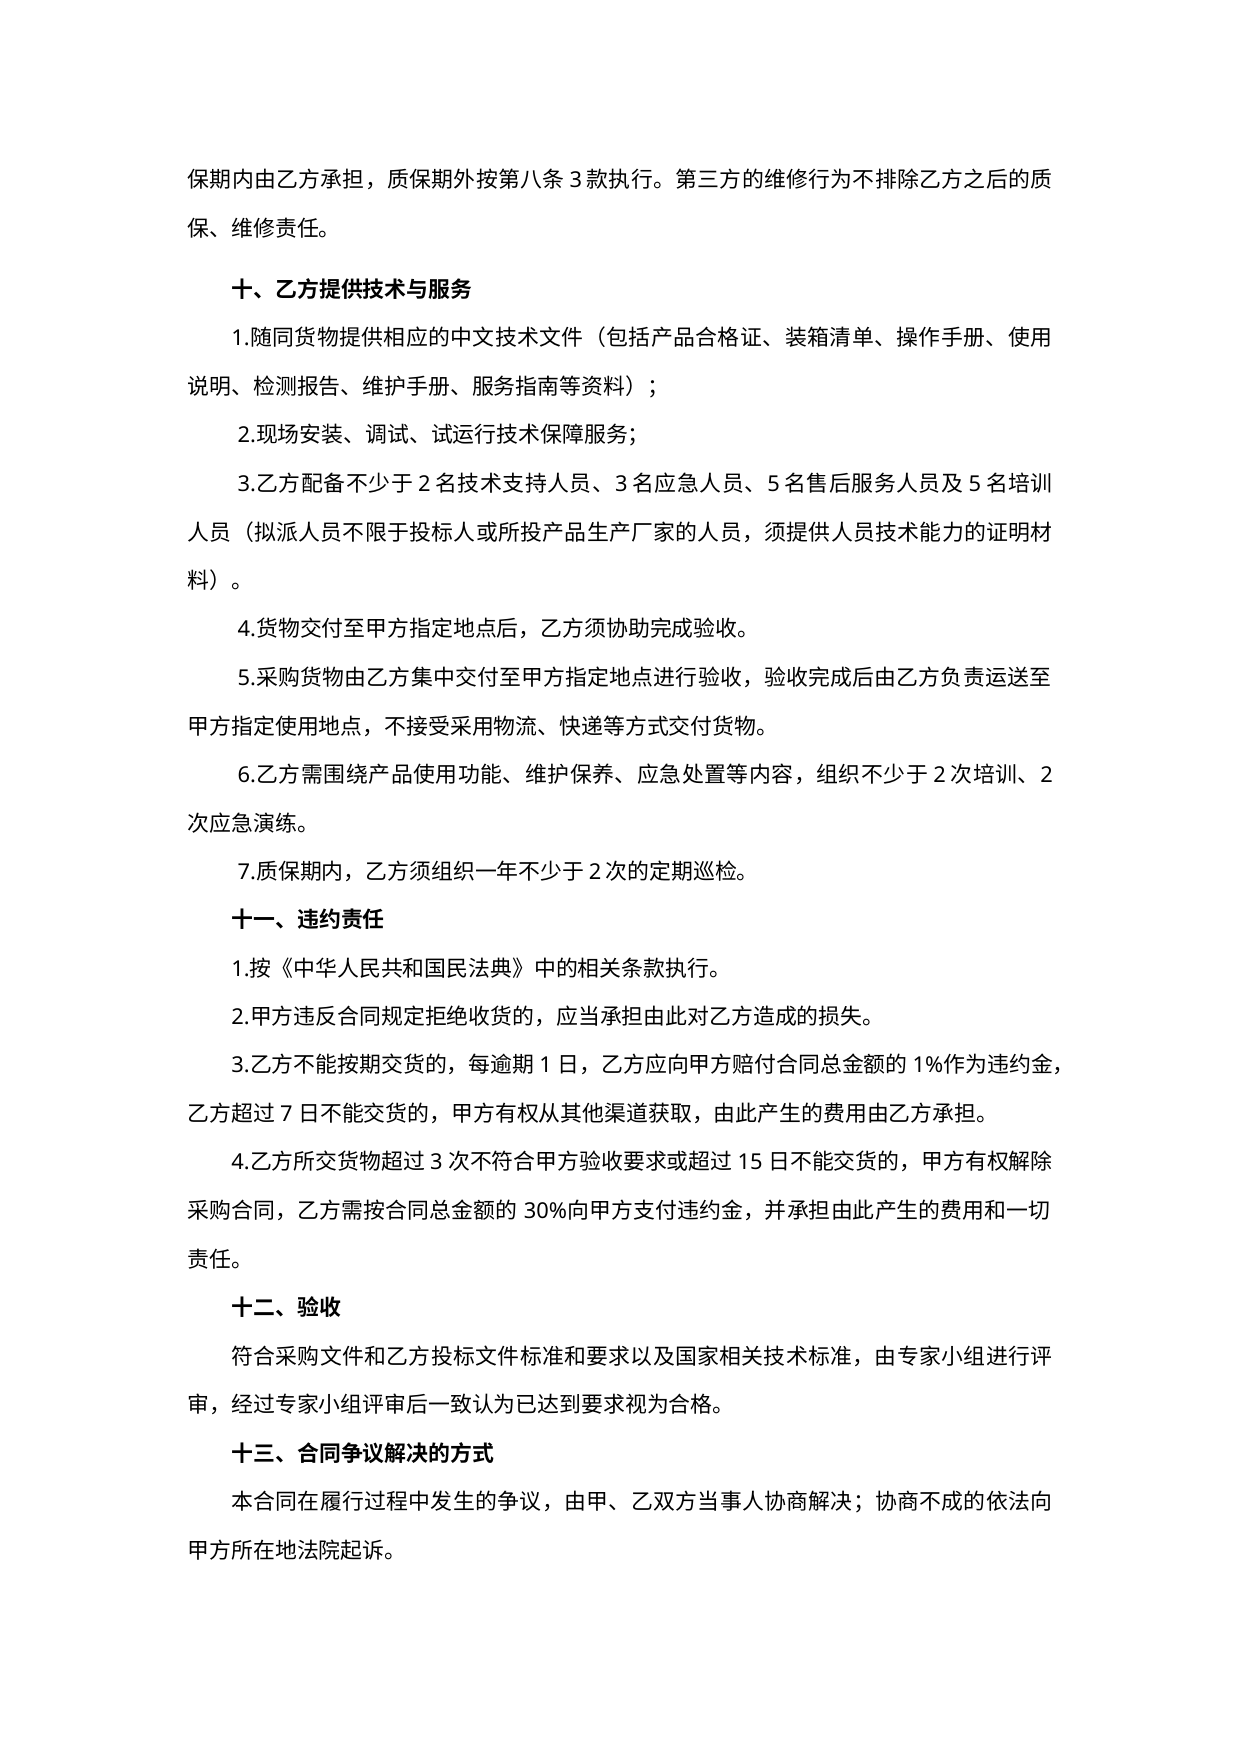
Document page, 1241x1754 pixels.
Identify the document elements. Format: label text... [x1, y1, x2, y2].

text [187, 162, 1053, 243]
text 6.乙方需围绕产品使用功能、维护保养、应急处置等内容，组织不少于2次培训、2次应急演练。 [187, 757, 1053, 838]
text 7.质保期内，乙方须组织一年不少于2次的定期巡检。 [187, 854, 1053, 886]
text 本合同在履行过程中发生的争议，由甲、乙双方当事人协商解决；协商不成的依法向甲方所在地法院起诉。 [187, 1484, 1053, 1565]
text 2.甲方违反合同规定拒绝收货的，应当承担由此对乙方造成的损失。 [187, 999, 1053, 1031]
text 符合采购文件和乙方投标文件标准和要求以及国家相关技术标准，由专家小组进行评审，经过专家小组评审后一致认为已达到要求视为合格。 [187, 1338, 1053, 1419]
text 3.乙方配备不少于2名技术支持人员、3名应急人员、5名售后服务人员及5名培训人员（拟派人员不限于投标人或所投产品生产厂家的人员，须提供人员技术能力的证明材料）。 [187, 465, 1053, 595]
text 十、乙方提供技术与服务 [187, 272, 1053, 304]
text 4.乙方所交货物超过 3 次不符合甲方验收要求或超过 15 日不能交货的，甲方有权解除 采购合同，乙方需按合同总金额的 30%向甲方支付违约金，并承担由此产生的费用和一切责任。 [187, 1144, 1053, 1274]
text 十二、验收 [187, 1290, 1053, 1322]
text 十三、合同争议解决的方式 [187, 1435, 1053, 1468]
text 5.采购货物由乙方集中交付至甲方指定地点进行验收，验收完成后由乙方负责运送至甲方指定使用地点，不接受采用物流、快递等方式交付货物。 [187, 659, 1053, 741]
text 1.按《中华人民共和国民法典》中的相关条款执行。 [187, 950, 1053, 983]
text 3.乙方不能按期交货的，每逾期 1 日，乙方应向甲方赔付合同总金额的 1%作为违约金，乙方超过 7 日不能交货的，甲方有权从其他渠道获取，由此产生的费用由乙方承担。 [187, 1047, 1053, 1128]
text 2.现场安装、调试、试运行技术保障服务； [187, 417, 1053, 449]
text 十一、违约责任 [187, 902, 1053, 934]
text 1.随同货物提供相应的中文技术文件（包括产品合格证、装箱清单、操作手册、使用说明、检测报告、维护手册、服务指南等资料）； [187, 320, 1053, 401]
text 4.货物交付至甲方指定地点后，乙方须协助完成验收。 [187, 611, 1053, 644]
